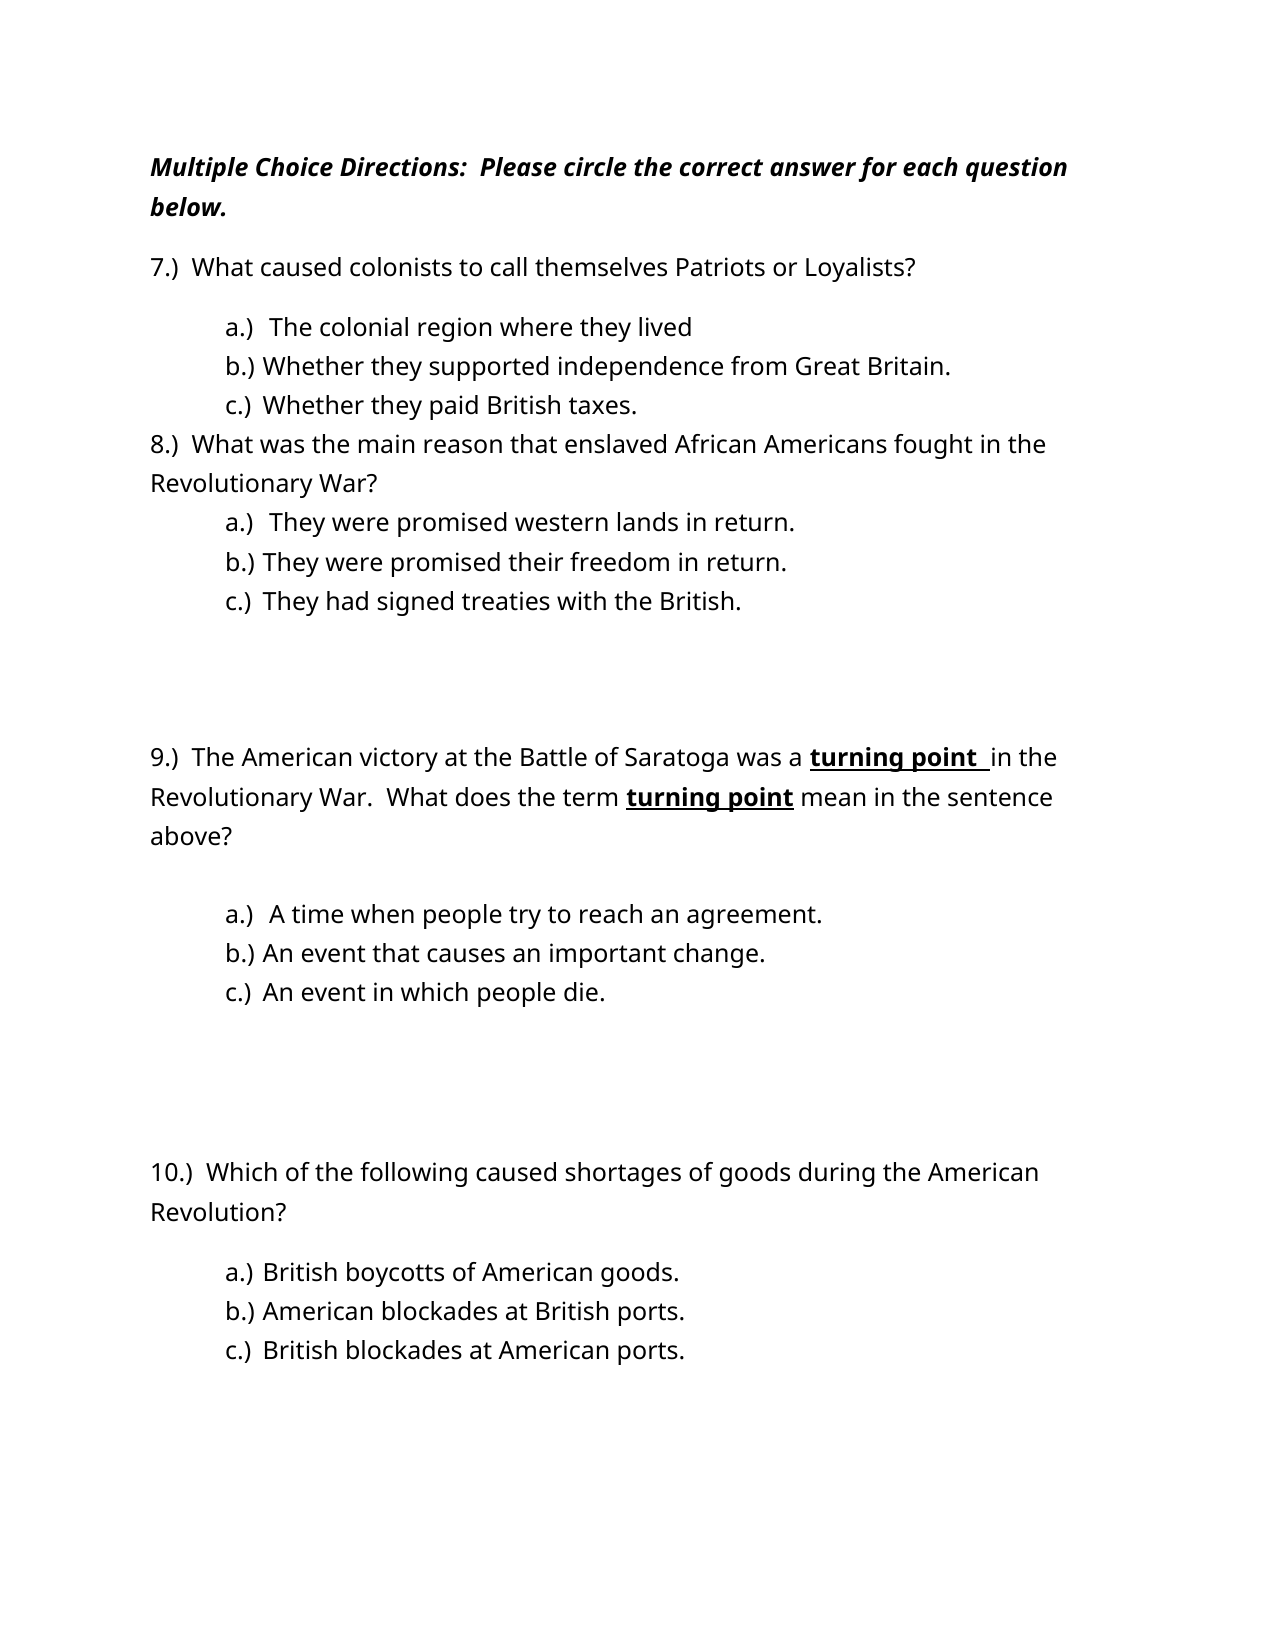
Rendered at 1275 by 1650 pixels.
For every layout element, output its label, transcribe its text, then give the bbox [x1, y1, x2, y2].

list They were promised their freedom in return. [225, 544, 1125, 578]
text 10.) Which of the following caused shortages of goods during the American Revolution? [150, 1155, 1125, 1228]
list They were promised western lands in return. [225, 505, 1125, 539]
list British boycotts of American goods. [225, 1254, 1125, 1288]
list They had signed treaties with the British. [225, 583, 1125, 617]
list A time when people try to reach an agreement. [225, 897, 1125, 931]
list 8.) What was the main reason that enslaved African Americans fought in the Revolutionary War? [150, 427, 1125, 500]
list British blockades at American ports. [225, 1332, 1125, 1367]
list Whether they supported independence from Great Britain. [225, 348, 1125, 382]
list Whether they paid British taxes. [225, 387, 1125, 422]
text 7.) What caused colonists to call themselves Patriots or Loyalists? [150, 249, 1125, 283]
list An event in which people die. [225, 975, 1125, 1009]
list American blockades at British ports. [225, 1293, 1125, 1327]
list The colonial region where they lived [225, 309, 1125, 343]
list 9.) The American victory at the Battle of Saratoga was a turning point in the Revolutionary War. What does the term turning point mean in the sentence above? [150, 740, 1125, 852]
text Multiple Choice Directions: Please circle the correct answer for each question below. [150, 150, 1125, 223]
list An event that causes an important change. [225, 936, 1125, 970]
